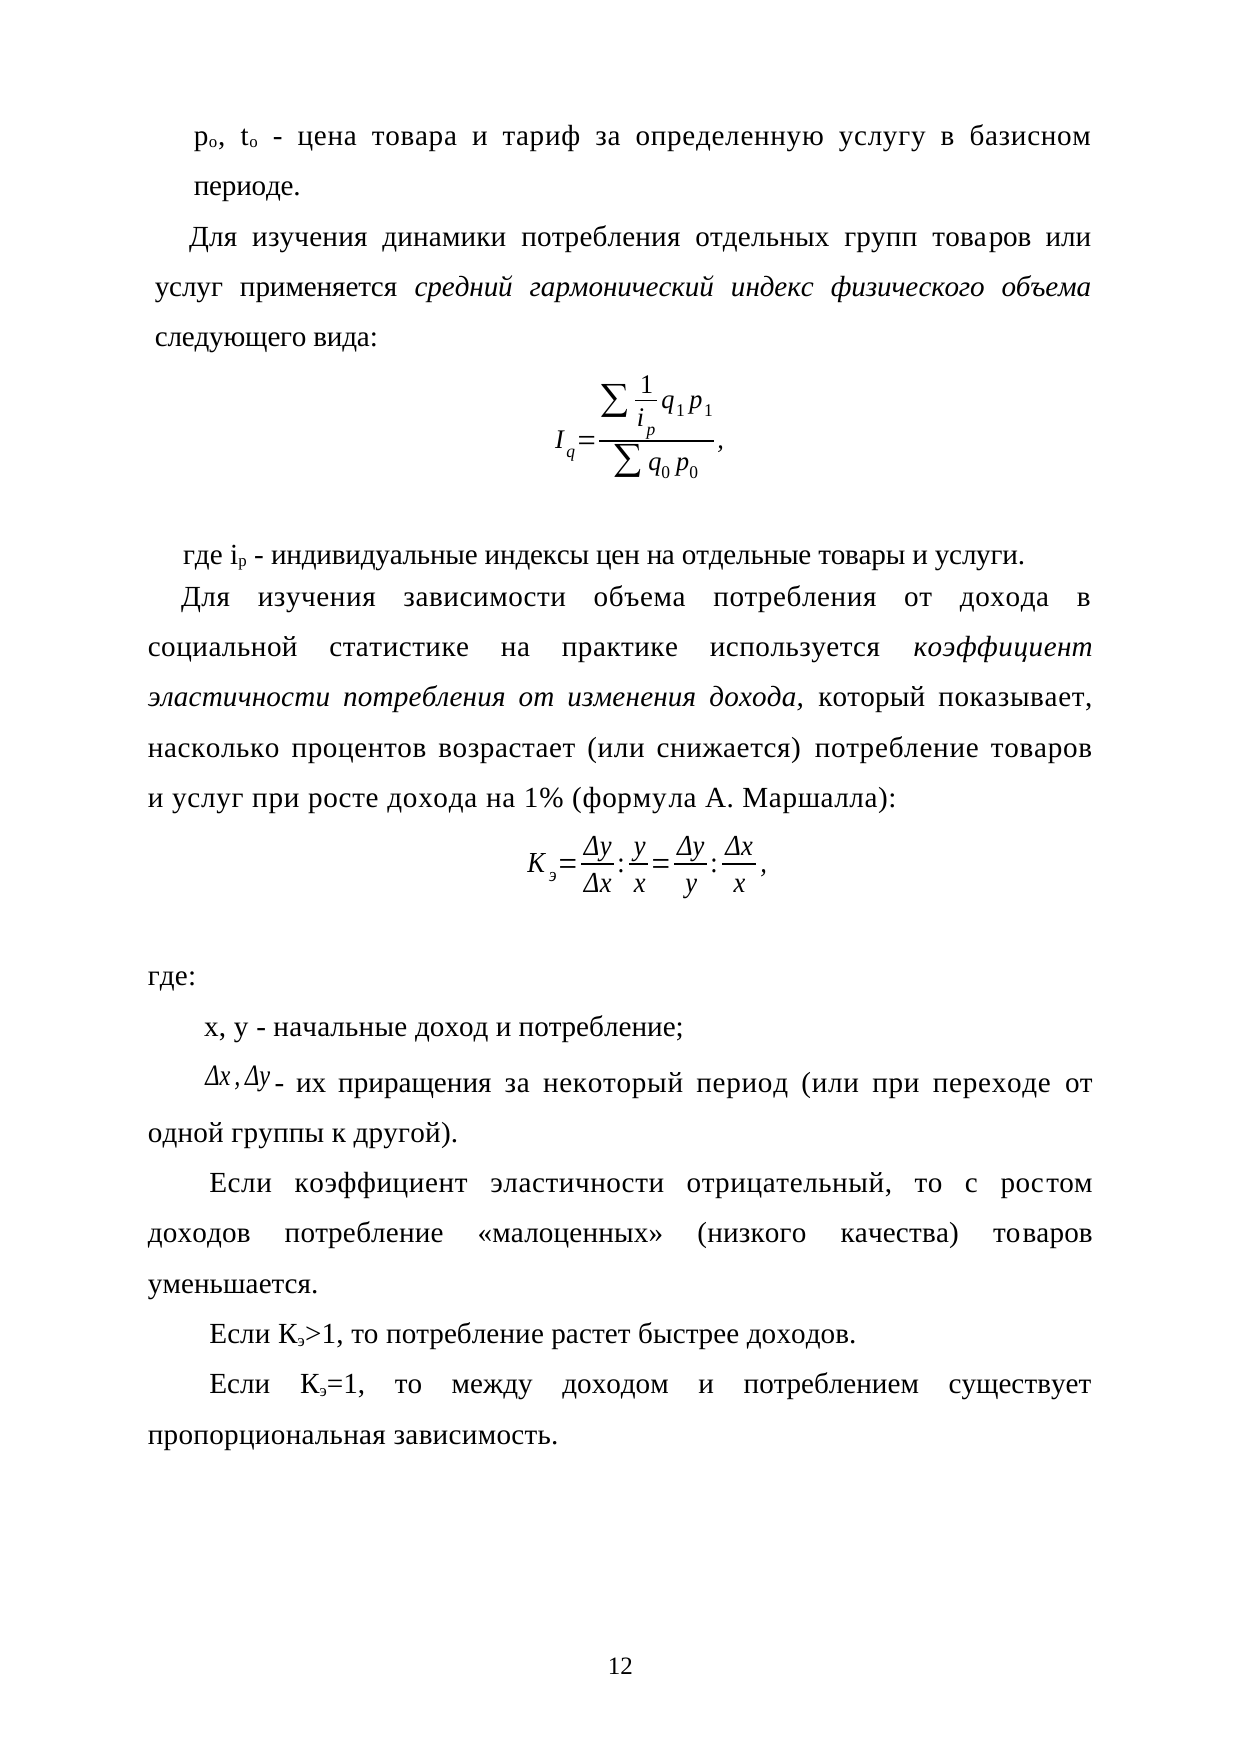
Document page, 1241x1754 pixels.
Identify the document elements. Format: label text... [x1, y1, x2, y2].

text Если Кэ=1, то между доходом и потреблением существует пропорциональная зависимость. [148, 1367, 1092, 1450]
text где ip - индивидуальные индексы цен на отдельные товары и услуги. [183, 537, 1092, 571]
text где: [148, 958, 1092, 992]
text Для изучения зависимости объема потребления от дохода в социальной статистике на практике используется коэффициент эластичности потребления от изменения дохода, который показывает, насколько процентов возрастает (или снижается) потребление товаров и услуг при росте дохода на 1% (формула А. Маршалла): [148, 579, 1092, 814]
text Если коэффициент эластичности отрицательный, то с ростом доходов потребление «малоценных» (низкого качества) товаров уменьшается. [148, 1165, 1092, 1299]
text - их приращения за некоторый период (или при переходе от одной группы к другой). [148, 1059, 1092, 1148]
text po, to - цена товара и тариф за определенную услугу в базисном периоде. [193, 118, 1092, 202]
text Для изучения динамики потребления отдельных групп товаров или услуг применяется средний гармонический индекс физического объема следующего вида: [154, 219, 1091, 353]
text Если Кэ>1, то потребление растет быстрее доходов. [148, 1316, 1092, 1350]
text x, у - начальные доход и потребление; [148, 1009, 1092, 1042]
